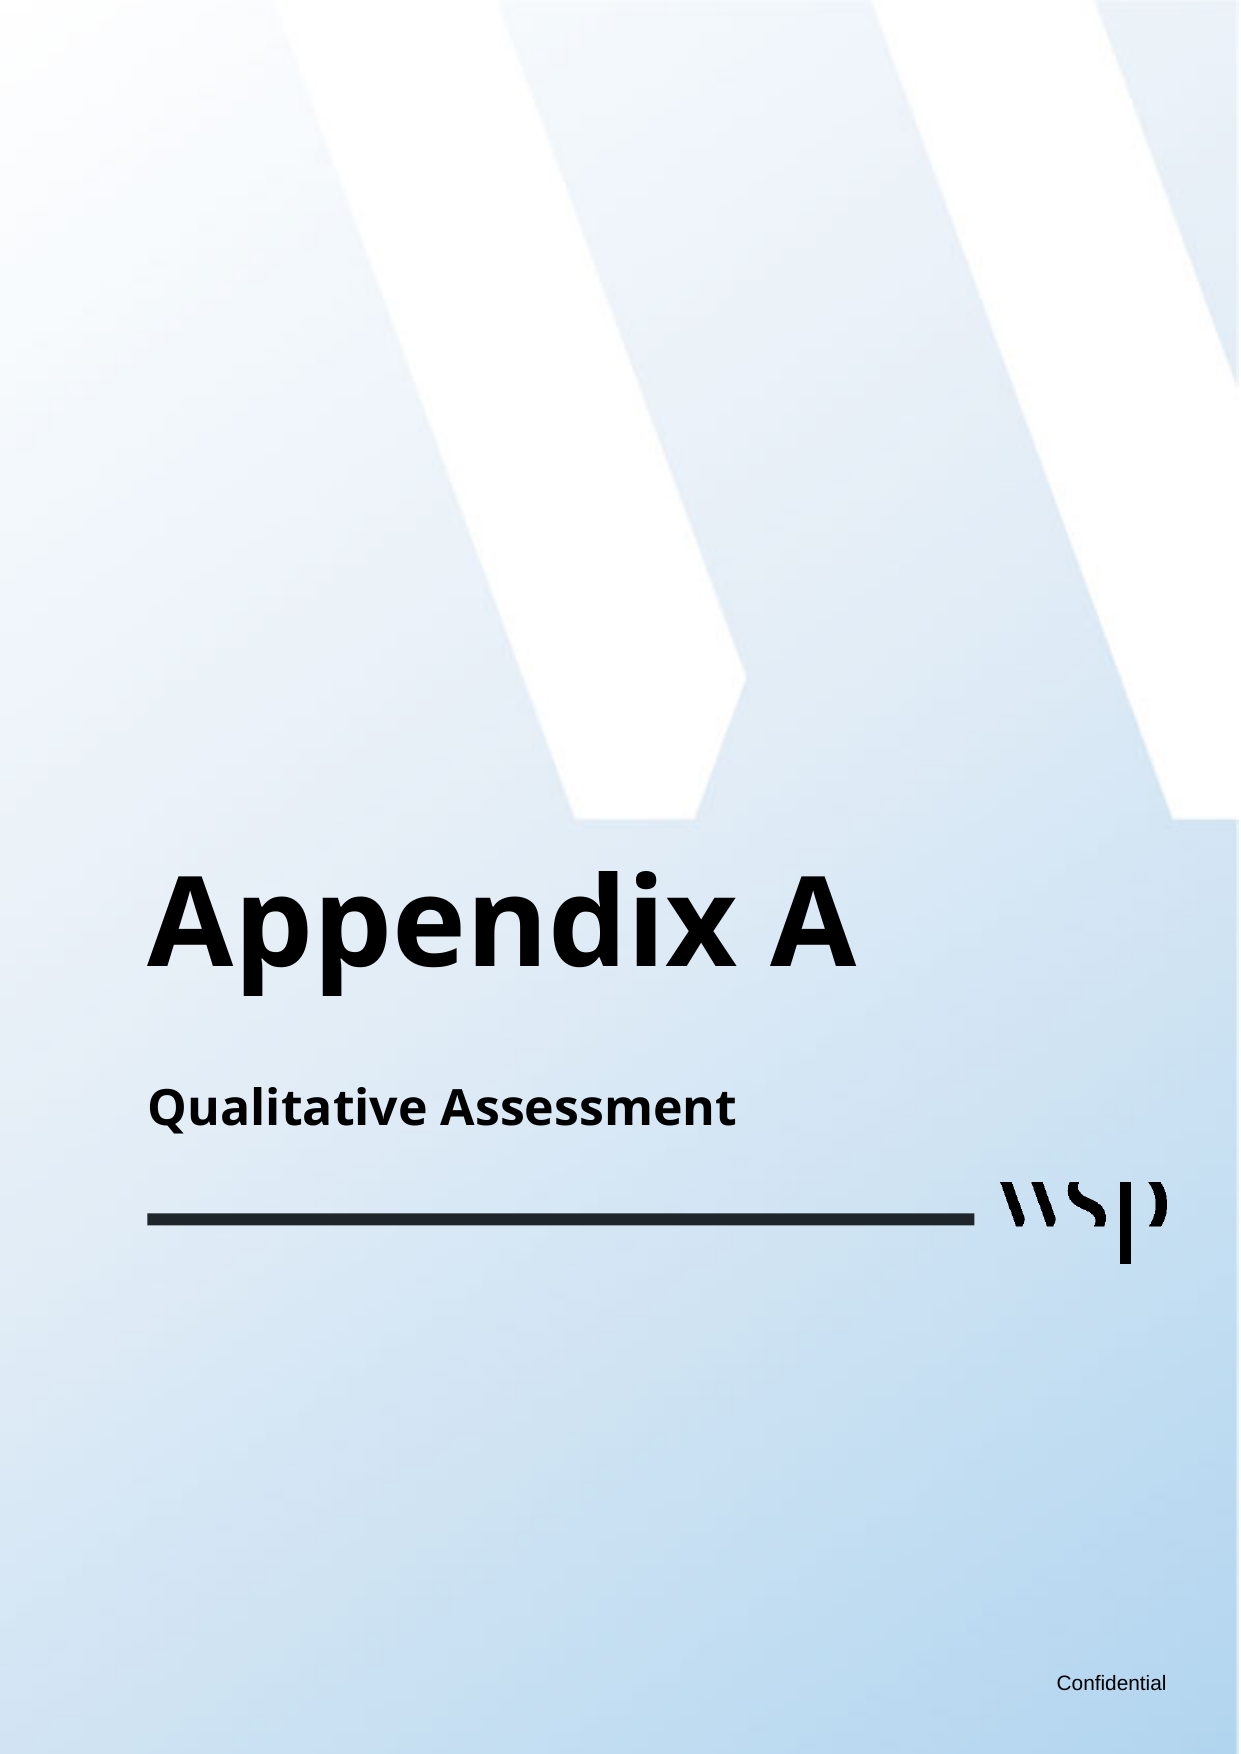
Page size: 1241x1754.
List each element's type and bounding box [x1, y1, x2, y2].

picture [0, 0, 1239, 1754]
table_header [148, 677, 1165, 1149]
